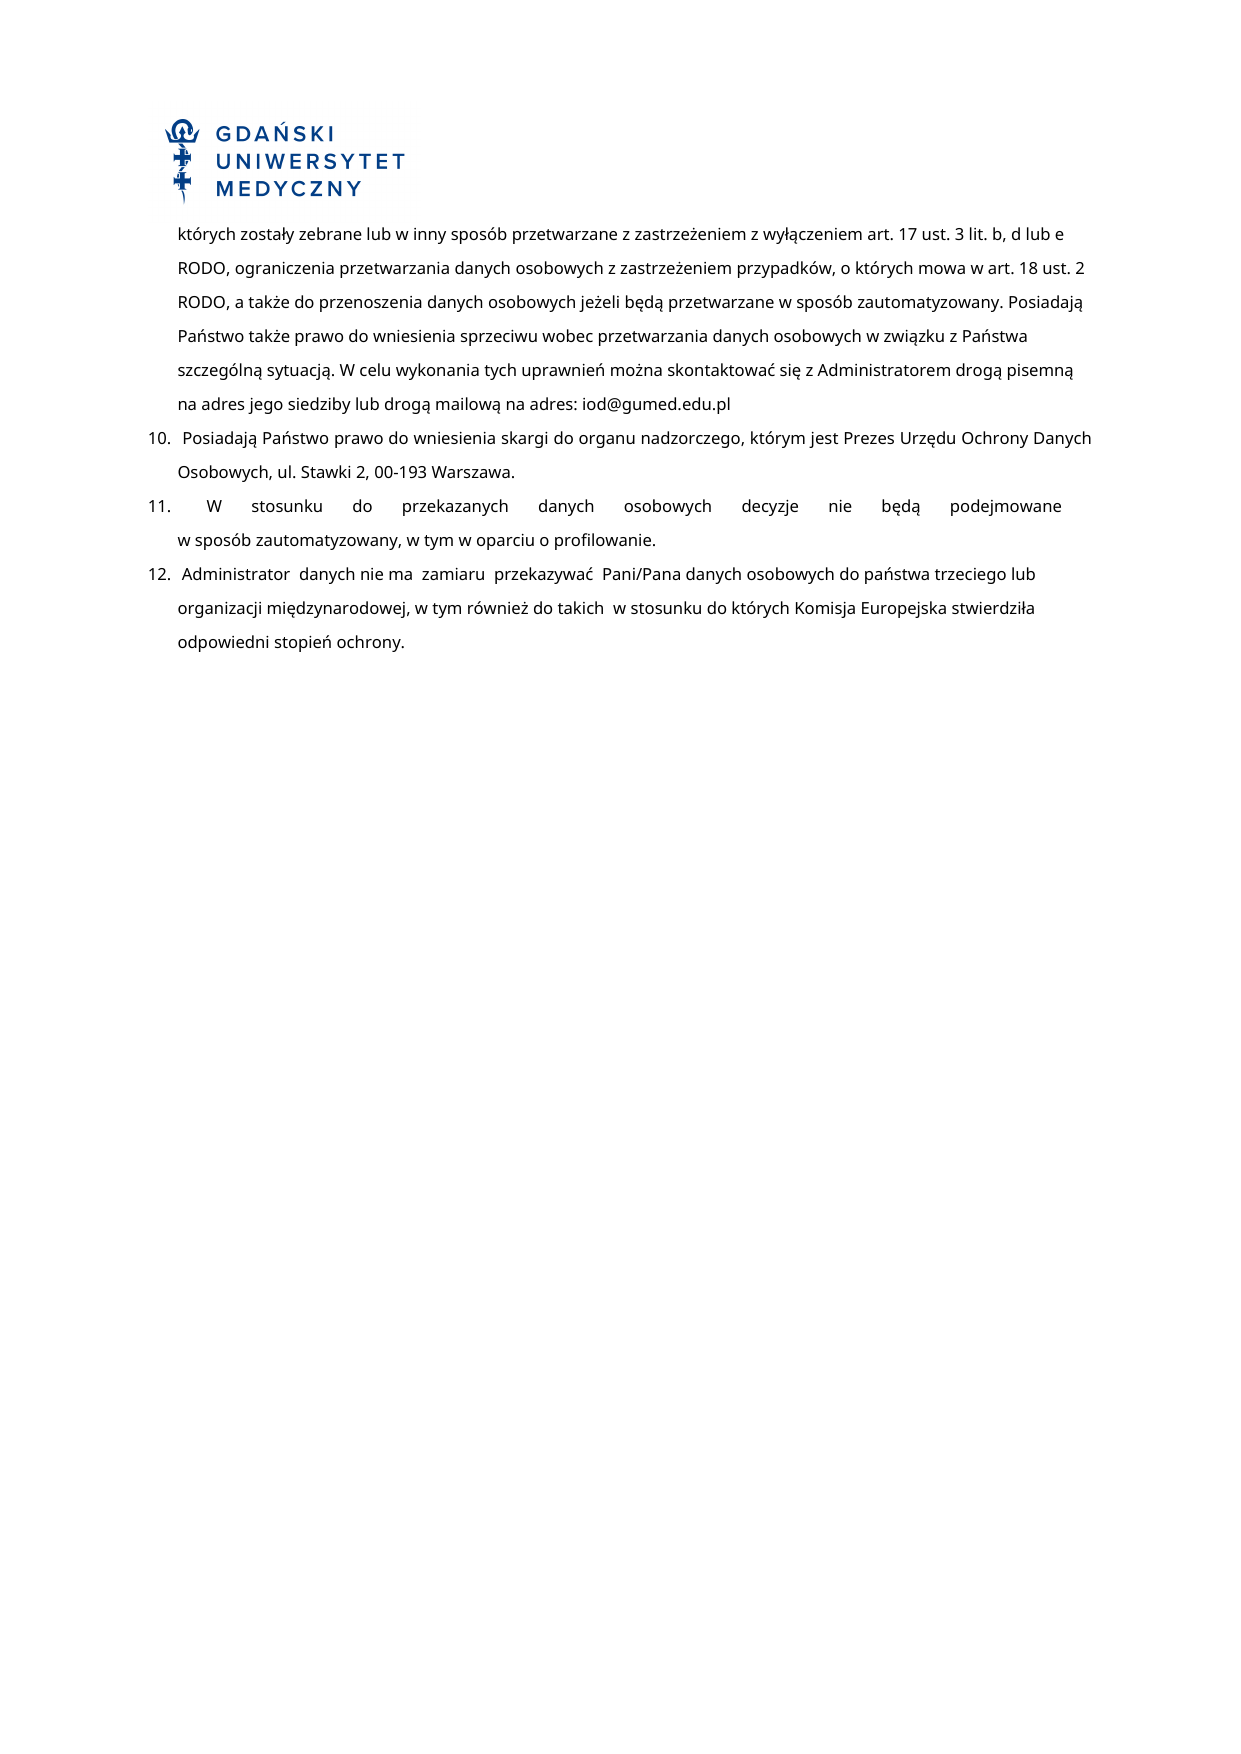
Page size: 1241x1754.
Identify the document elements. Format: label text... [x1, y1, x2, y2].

list Posiadają Państwo prawo do wniesienia skargi do organu nadzorczego, którym jest Prezes Urzędu Ochrony Danych Osobowych, ul. Stawki 2, 00-193 Warszawa. [148, 427, 1092, 483]
list W stosunku do przekazanych danych osobowych decyzje nie będą podejmowane w sposób zautomatyzowany, w tym w oparciu o profilowanie. [148, 495, 1092, 551]
picture [147, 101, 422, 223]
list Administrator danych nie ma zamiaru przekazywać Pani/Pana danych osobowych do państwa trzeciego lub organizacji międzynarodowej, w tym również do takich w stosunku do których Komisja Europejska stwierdziła odpowiedni stopień ochrony. [148, 563, 1092, 654]
